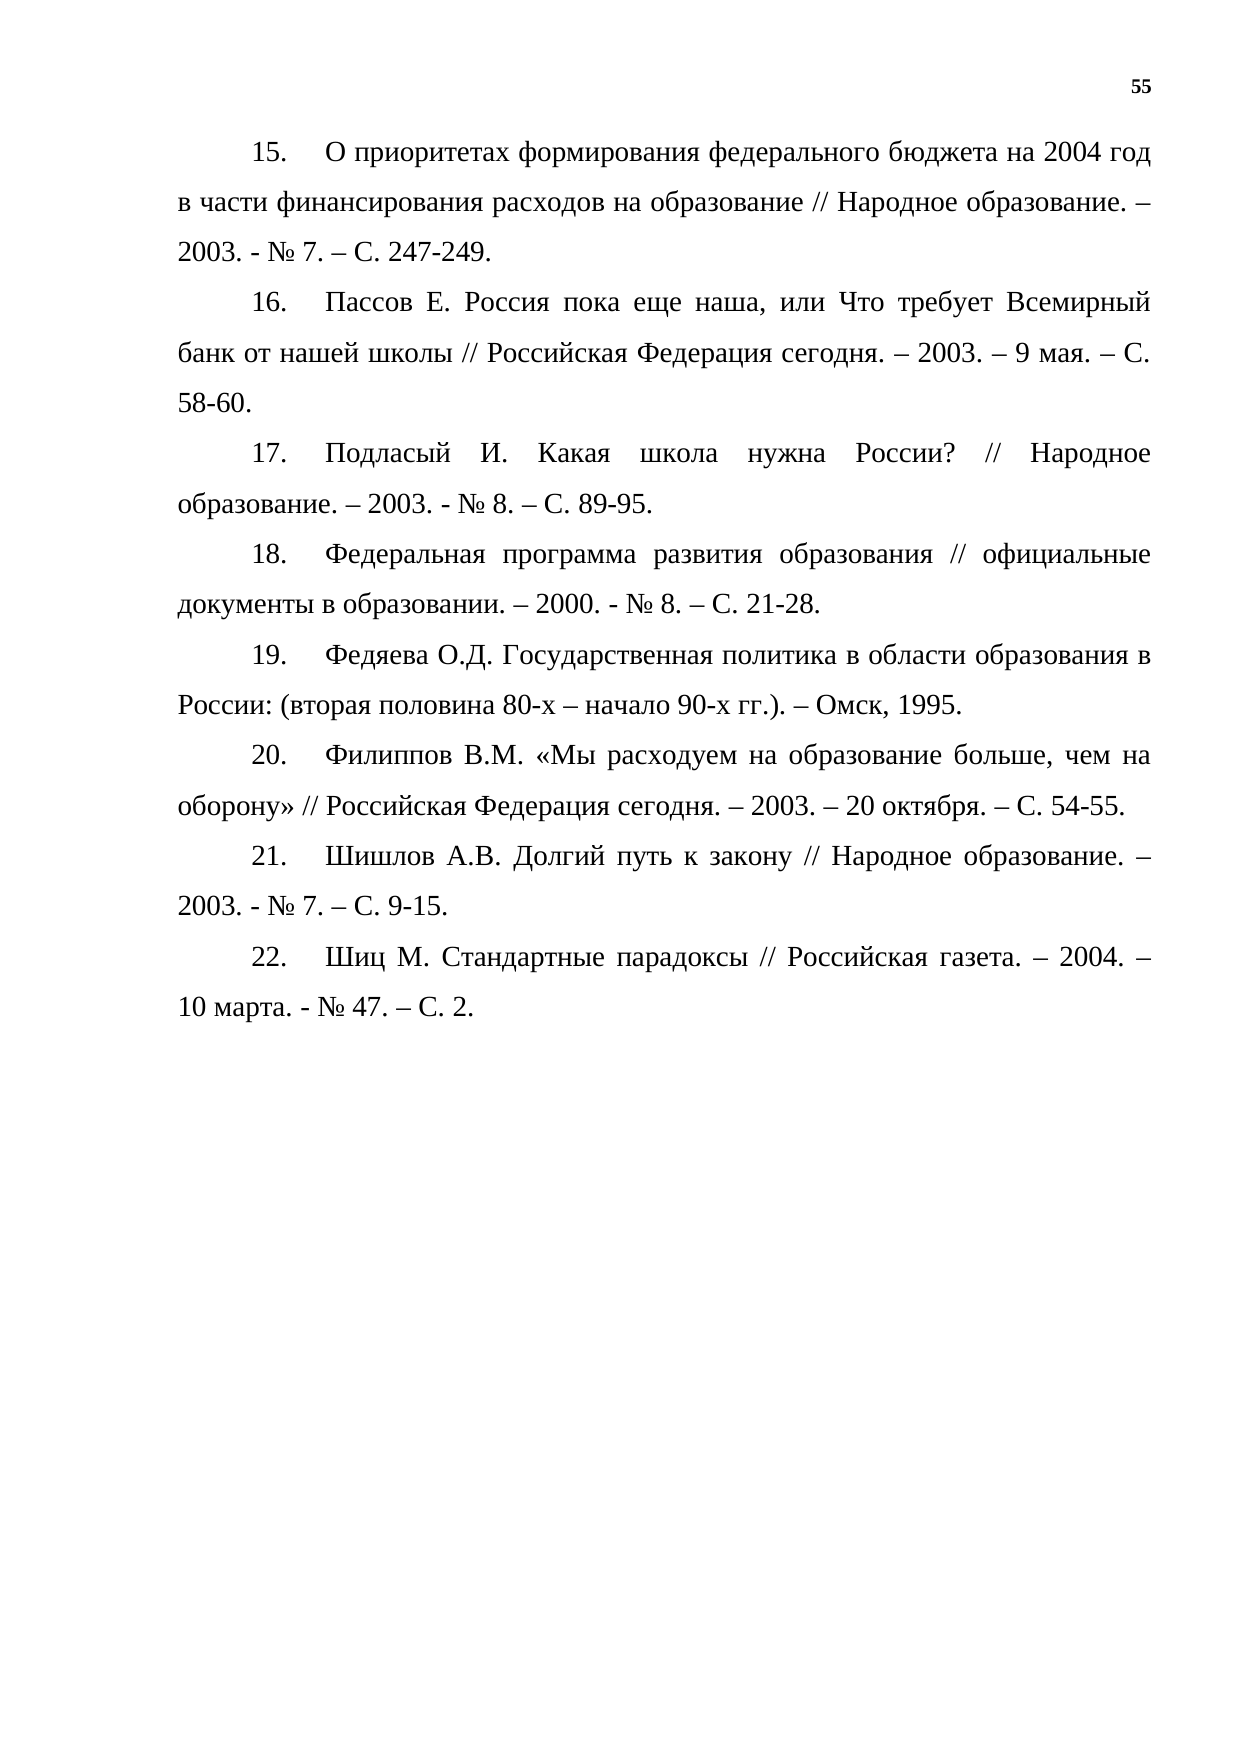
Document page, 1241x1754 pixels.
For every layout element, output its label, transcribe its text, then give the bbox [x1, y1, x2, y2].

list Шиц М. Стандартные парадоксы // Российская газета. – 2004. – 10 марта. - № 47. – С. 2. [177, 939, 1152, 1023]
list Шишлов А.В. Долгий путь к закону // Народное образование. – 2003. - № 7. – С. 9-15. [177, 838, 1152, 922]
list О приоритетах формирования федерального бюджета на 2004 год в части финансирования расходов на образование // Народное образование. – 2003. - № 7. – С. 247-249. [177, 134, 1152, 268]
list Филиппов В.М. «Мы расходуем на образование больше, чем на оборону» // Российская Федерация сегодня. – 2003. – 20 октября. – С. 54-55. [177, 738, 1152, 821]
list Пассов Е. Россия пока еще наша, или Что требует Всемирный банк от нашей школы // Российская Федерация сегодня. – 2003. – 9 мая. – С. 58-60. [177, 285, 1152, 419]
list Федеральная программа развития образования // официальные документы в образовании. – 2000. - № 8. – С. 21-28. [177, 536, 1152, 620]
list Федяева О.Д. Государственная политика в области образования в России: (вторая половина 80-х – начало 90-х гг.). – Омск, 1995. [177, 637, 1152, 721]
list Подласый И. Какая школа нужна России? // Народное образование. – 2003. - № 8. – С. 89-95. [177, 436, 1152, 519]
